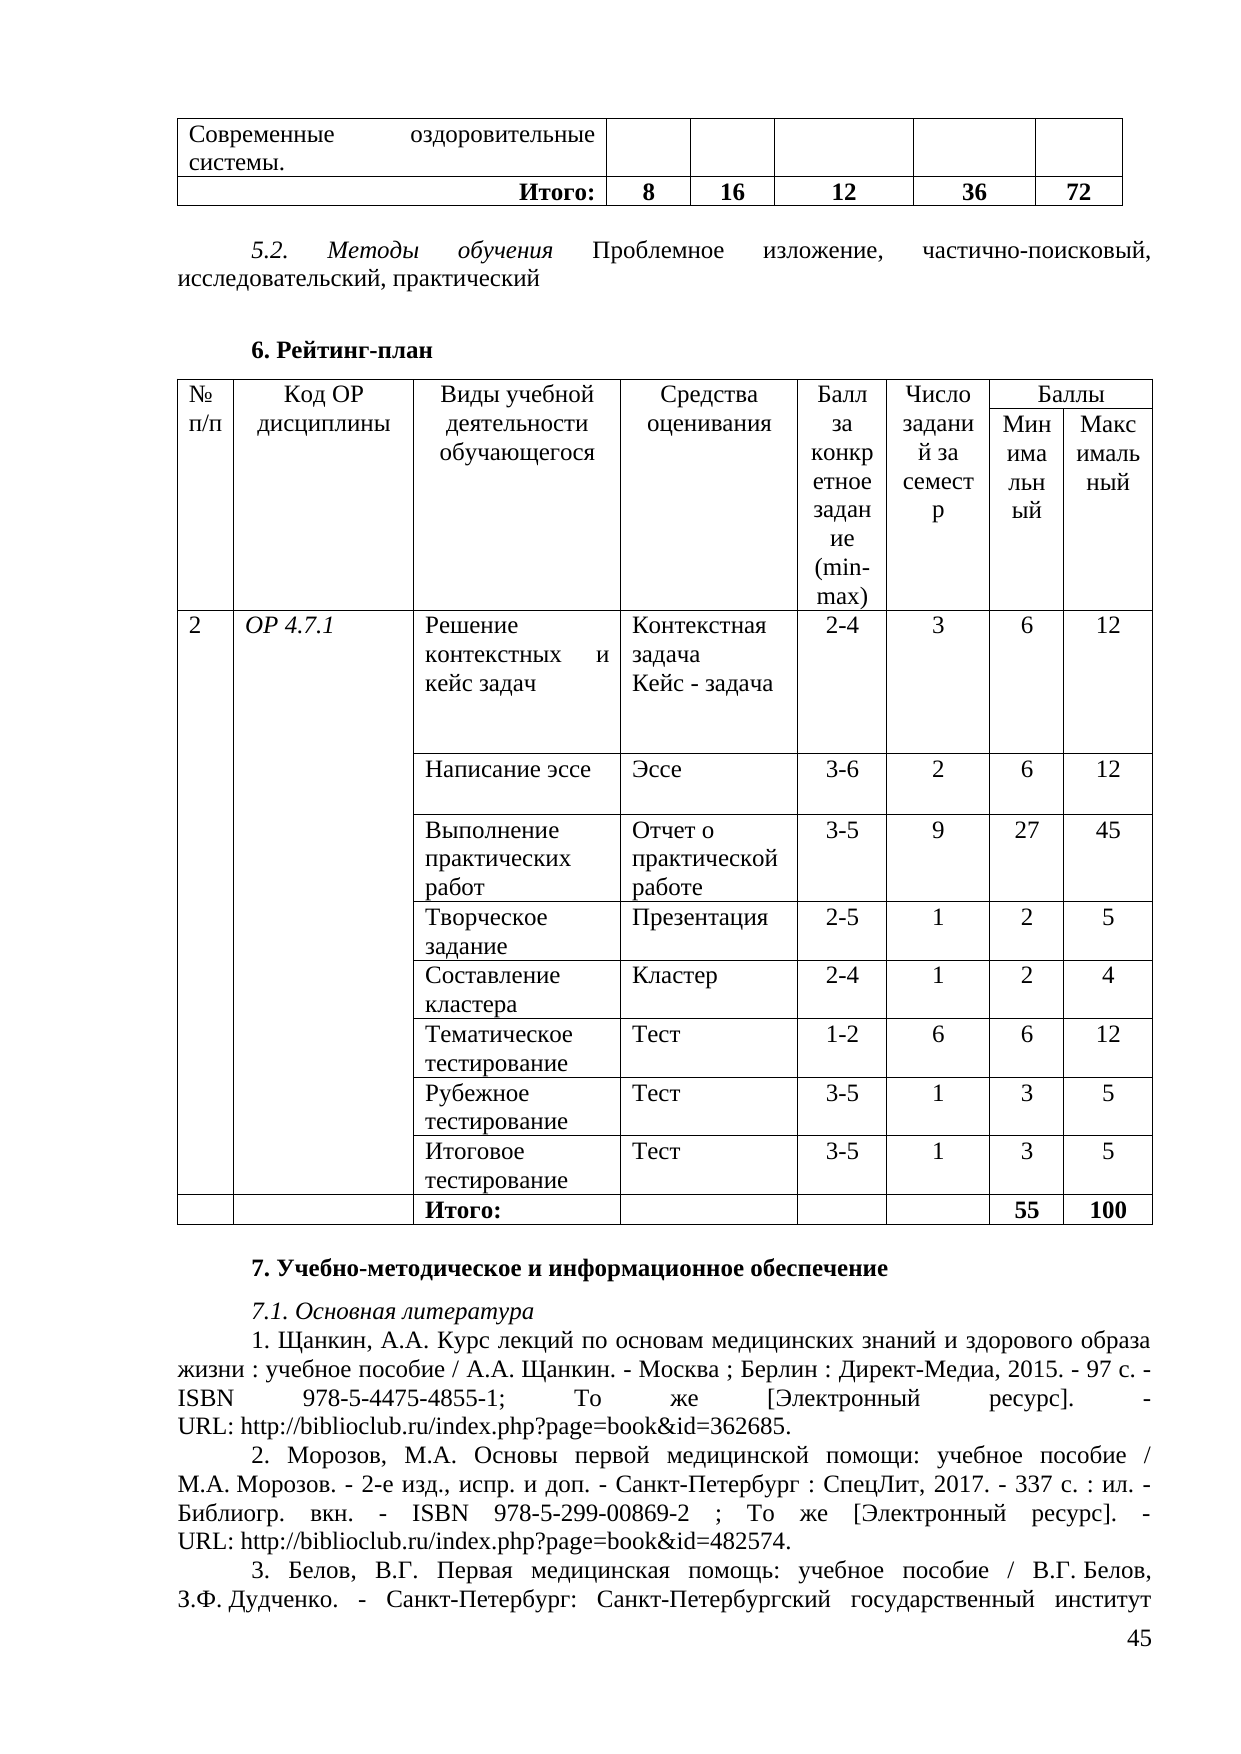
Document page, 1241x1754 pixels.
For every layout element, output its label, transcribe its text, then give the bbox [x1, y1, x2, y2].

table_header Балл за конкретное задание (min-max) [798, 380, 886, 609]
table_header № п/п [178, 380, 233, 609]
text 5.2. Методы обучения Проблемное изложение, частично-поисковый, исследовательский, практический [177, 235, 1152, 292]
text 1. Щанкин, А.А. Курс лекций по основам медицинских знаний и здорового образа жизни : учебное пособие / А.А. Щанкин. - Москва ; Берлин : Директ-Медиа, 2015. - 97 с. - ISBN 978-5-4475-4855-1; То же [Электронный ресурс]. - URL: http://biblioclub.ru/index.php?page=book&id=362685. [177, 1325, 1152, 1440]
table_cell 27 [990, 815, 1063, 901]
text 7. Учебно-методическое и информационное обеспечение [177, 1253, 1152, 1282]
table_cell Выполнение практических работ [414, 815, 620, 901]
table_cell [887, 1195, 989, 1223]
table_cell ОР 4.7.1 [234, 611, 413, 1194]
table_cell - [607, 119, 690, 176]
table_cell 4 [1064, 961, 1152, 1018]
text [177, 1555, 1152, 1613]
table_header Баллы [990, 380, 1152, 408]
table_cell 3-5 [798, 815, 886, 901]
table_cell 5 [1064, 1136, 1152, 1194]
table_cell [621, 1195, 797, 1223]
table_cell Эссе [621, 754, 797, 814]
table_cell 12 [775, 177, 913, 205]
table_cell Тематическое тестирование [414, 1019, 620, 1077]
table_cell Творческое задание [414, 902, 620, 959]
table_cell Отчет о практической работе [621, 815, 797, 901]
table_cell 55 [990, 1195, 1063, 1223]
table_cell Кластер [621, 961, 797, 1018]
table_cell - [775, 119, 913, 176]
table_cell 1 [887, 961, 989, 1018]
table_cell 9 [887, 815, 989, 901]
table_cell 4 [1036, 119, 1122, 176]
table_cell [234, 1195, 413, 1223]
table_cell 2-5 [798, 902, 886, 959]
table_cell 100 [1064, 1195, 1152, 1223]
table_cell 12 [1064, 1019, 1152, 1077]
table_cell 2 [691, 119, 774, 176]
table_cell 1 [887, 1136, 989, 1194]
table_cell 12 [1064, 611, 1152, 753]
table_cell Рубежное тестирование [414, 1078, 620, 1135]
table_cell Написание эссе [414, 754, 620, 814]
text 7.1. Основная литература [177, 1296, 1152, 1325]
table_cell [178, 1195, 233, 1223]
table_cell [798, 1195, 886, 1223]
table_header Число заданий за семестр [887, 380, 989, 609]
table_cell 2 [887, 754, 989, 814]
text 6. Рейтинг-план [177, 335, 1152, 364]
table_cell 3-5 [798, 1078, 886, 1135]
table_cell 2 [990, 902, 1063, 959]
table_cell 3 [887, 611, 989, 753]
text 2. Морозов, М.А. Основы первой медицинской помощи: учебное пособие / М.А. Морозов. - 2-е изд., испр. и доп. - Санкт-Петербург : СпецЛит, 2017. - 337 с. : ил. - Библиогр. вкн. - ISBN 978-5-299-00869-2 ; То же [Электронный ресурс]. - URL: http://biblioclub.ru/index.php?page=book&id=482574. [177, 1440, 1152, 1555]
table_cell 6 [990, 754, 1063, 814]
table_cell Минимальный [990, 409, 1063, 609]
table_cell 72 [1036, 177, 1122, 205]
table_cell 2-4 [798, 611, 886, 753]
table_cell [178, 119, 606, 176]
table_cell 2-4 [798, 961, 886, 1018]
table_cell 5 [1064, 902, 1152, 959]
table_cell 1 [887, 902, 989, 959]
table_cell Итоговое тестирование [414, 1136, 620, 1194]
table_header Код ОР дисциплины [234, 380, 413, 609]
table_cell 5 [1064, 1078, 1152, 1135]
table_cell 1 [887, 1078, 989, 1135]
table_header Средства оценивания [621, 380, 797, 609]
table_cell Составление кластера [414, 961, 620, 1018]
table_cell 1-2 [798, 1019, 886, 1077]
table_cell 45 [1064, 815, 1152, 901]
table_cell Тест [621, 1136, 797, 1194]
table_cell 16 [691, 177, 774, 205]
table_cell Презентация [621, 902, 797, 959]
table_cell 6 [990, 1019, 1063, 1077]
table_cell Тест [621, 1078, 797, 1135]
table_cell 36 [914, 177, 1035, 205]
table_cell 3 [990, 1078, 1063, 1135]
table_cell 8 [607, 177, 690, 205]
table_cell 6 [990, 611, 1063, 753]
table_header Виды учебной деятельности обучающегося [414, 380, 620, 609]
table_cell 3-6 [798, 754, 886, 814]
table_cell 2 [914, 119, 1035, 176]
table_cell 2 [178, 611, 233, 1194]
table_cell Итого: [414, 1195, 620, 1223]
table_cell 3-5 [798, 1136, 886, 1194]
table_cell 3 [990, 1136, 1063, 1194]
table_cell Контекстная задача Кейс - задача [621, 611, 797, 753]
table_cell Решение контекстных и кейс задач [414, 611, 620, 753]
table_cell Максимальный [1064, 409, 1152, 609]
table_cell Итого: [178, 177, 606, 205]
table_cell 6 [887, 1019, 989, 1077]
table_cell 12 [1064, 754, 1152, 814]
table_cell Тест [621, 1019, 797, 1077]
table_cell 2 [990, 961, 1063, 1018]
